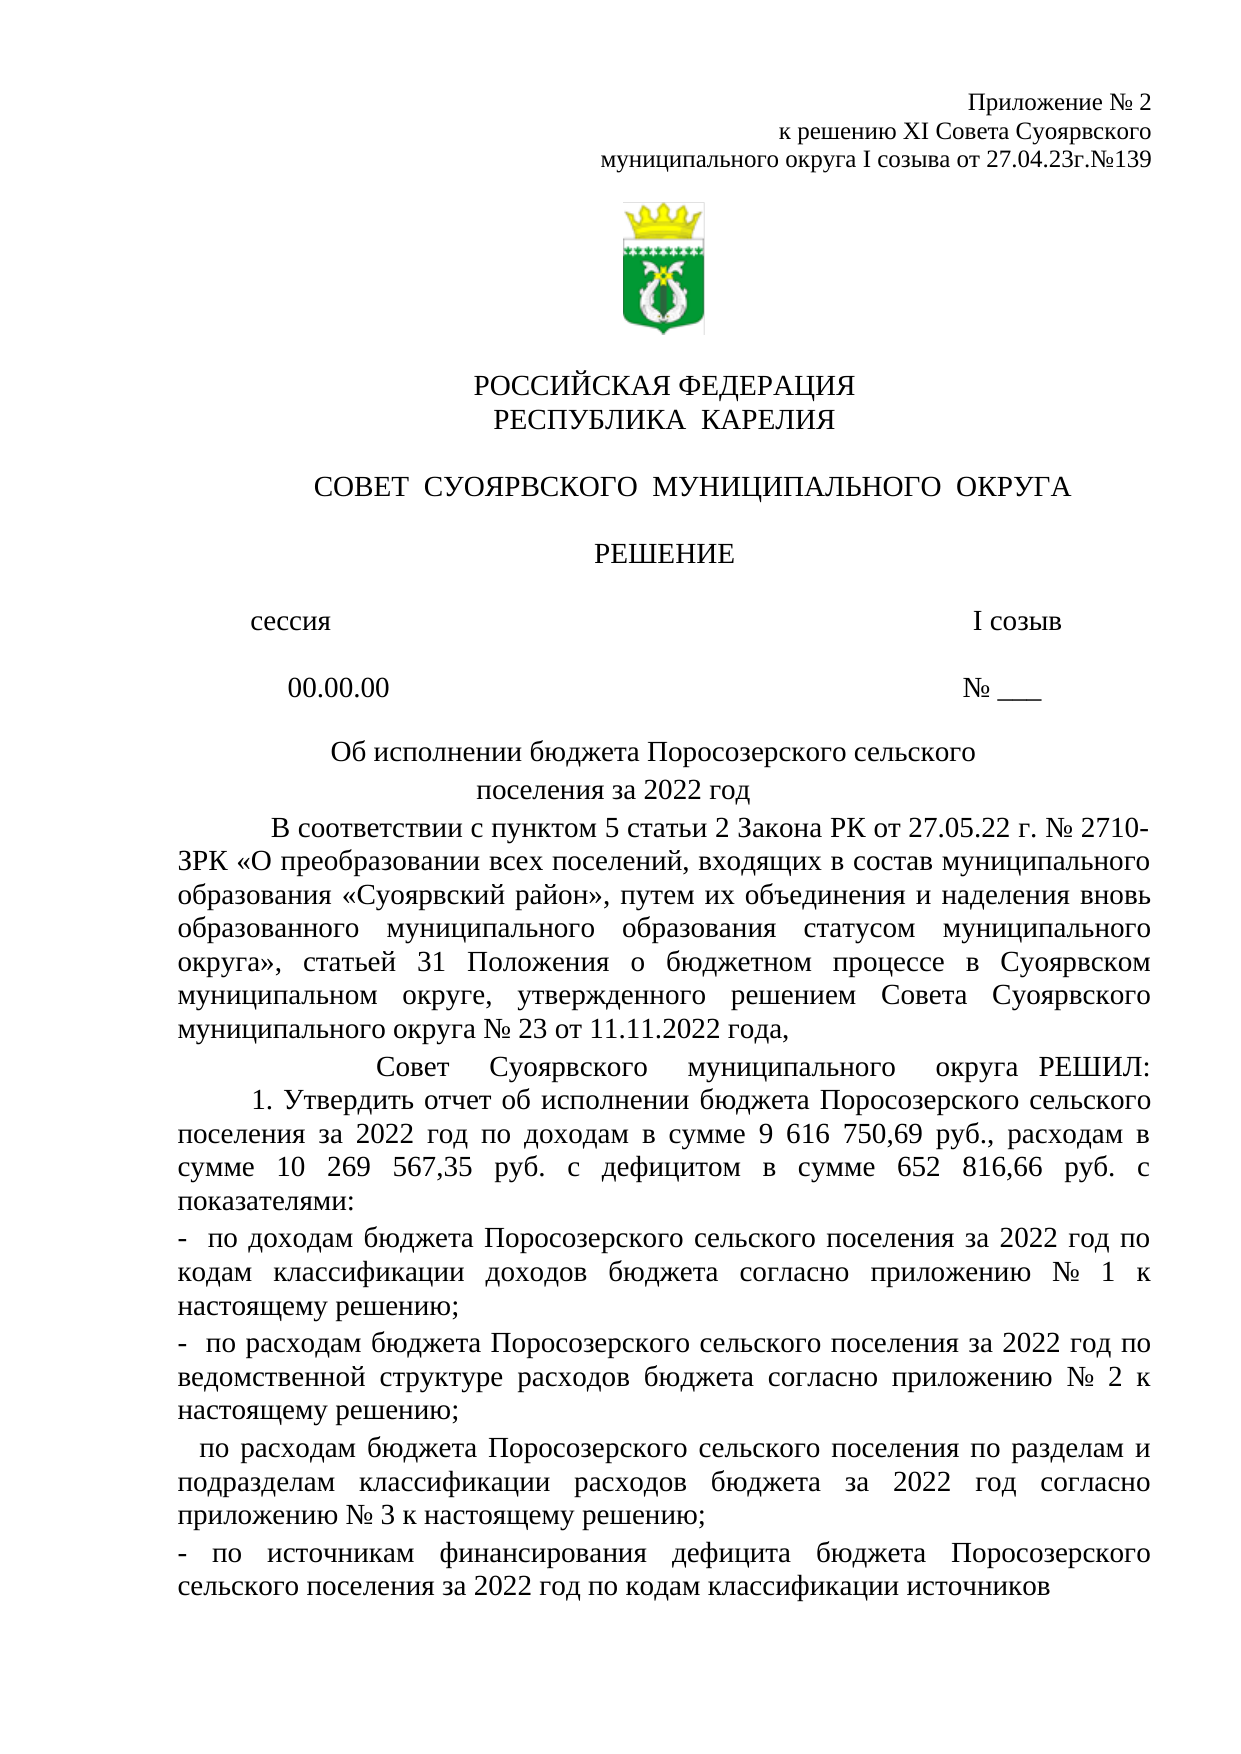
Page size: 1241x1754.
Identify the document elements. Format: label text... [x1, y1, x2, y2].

text по расходам бюджета Поросозерского сельского поселения по разделам и подразделам классификации расходов бюджета за 2022 год согласно приложению № 3 к настоящему решению; [177, 1430, 1152, 1531]
text В соответствии с пунктом 5 статьи 2 Закона РК от 27.05.22 г. № 2710-ЗРК «О преобразовании всех поселений, входящих в состав муниципального образования «Суоярвский район», путем их объединения и наделения вновь образованного муниципального образования статусом муниципального округа», статьей 31 Положения о бюджетном процессе в Суоярвском муниципальном округе, утвержденного решением Совета Суоярвского муниципального округа № 23 от 11.11.2022 года, [177, 810, 1152, 1044]
text поселения за 2022 год [177, 772, 1152, 806]
text - по расходам бюджета Поросозерского сельского поселения за 2022 год по ведомственной структуре расходов бюджета согласно приложению № 2 к настоящему решению; [177, 1325, 1152, 1426]
text Приложение № 2 [177, 87, 1152, 116]
text РЕСПУБЛИКА КАРЕЛИЯ [177, 402, 1152, 436]
text муниципального округа I cозыва от 27.04.23г.№139 [177, 144, 1152, 173]
picture [623, 202, 706, 335]
text к решению ХI Совета Суоярвского [177, 116, 1152, 144]
text сессия I созыв [177, 603, 1152, 637]
text Совет Суоярвского муниципального округа РЕШИЛ: 1. Утвердить отчет об исполнении бюджета Поросозерского сельского поселения за 2022 год по доходам в сумме 9 616 750,69 руб., расходам в сумме 10 269 567,35 руб. с дефицитом в сумме 652 816,66 руб. с показателями: [177, 1049, 1152, 1216]
text - по источникам финансирования дефицита бюджета Поросозерского сельского поселения за 2022 год по кодам классификации источников [177, 1535, 1152, 1602]
text 00.00.00 № ___ [177, 670, 1152, 704]
text СОВЕТ СУОЯРВСКОГО МУНИЦИПАЛЬНОГО ОКРУГА [177, 469, 1152, 503]
text РОССИЙСКАЯ ФЕДЕРАЦИЯ [177, 368, 1152, 402]
text Об исполнении бюджета Поросозерского сельского [177, 734, 1152, 768]
text - по доходам бюджета Поросозерского сельского поселения за 2022 год по кодам классификации доходов бюджета согласно приложению № 1 к настоящему решению; [177, 1221, 1152, 1321]
text РЕШЕНИЕ [177, 536, 1152, 570]
